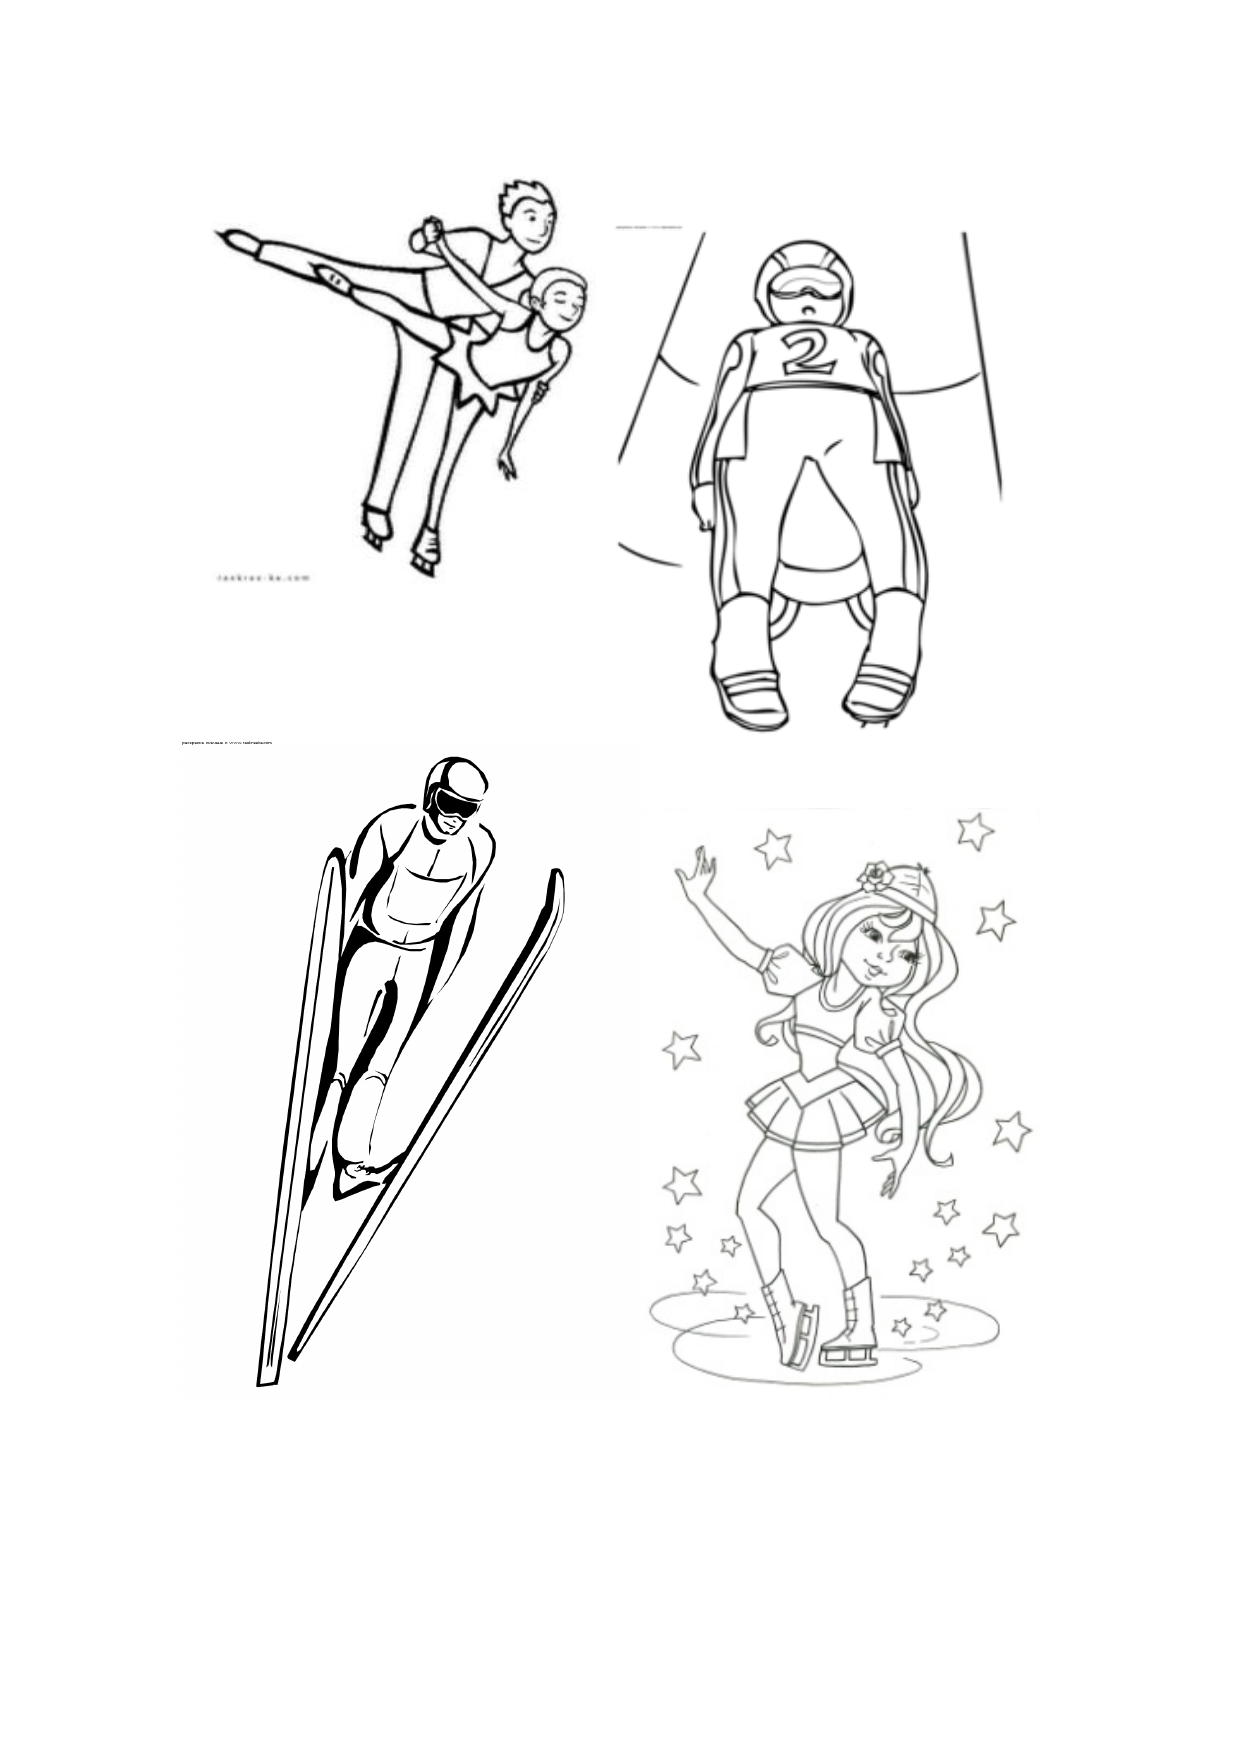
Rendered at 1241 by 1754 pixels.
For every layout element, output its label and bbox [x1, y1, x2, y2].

picture [177, 740, 1040, 1399]
picture [177, 118, 1008, 736]
